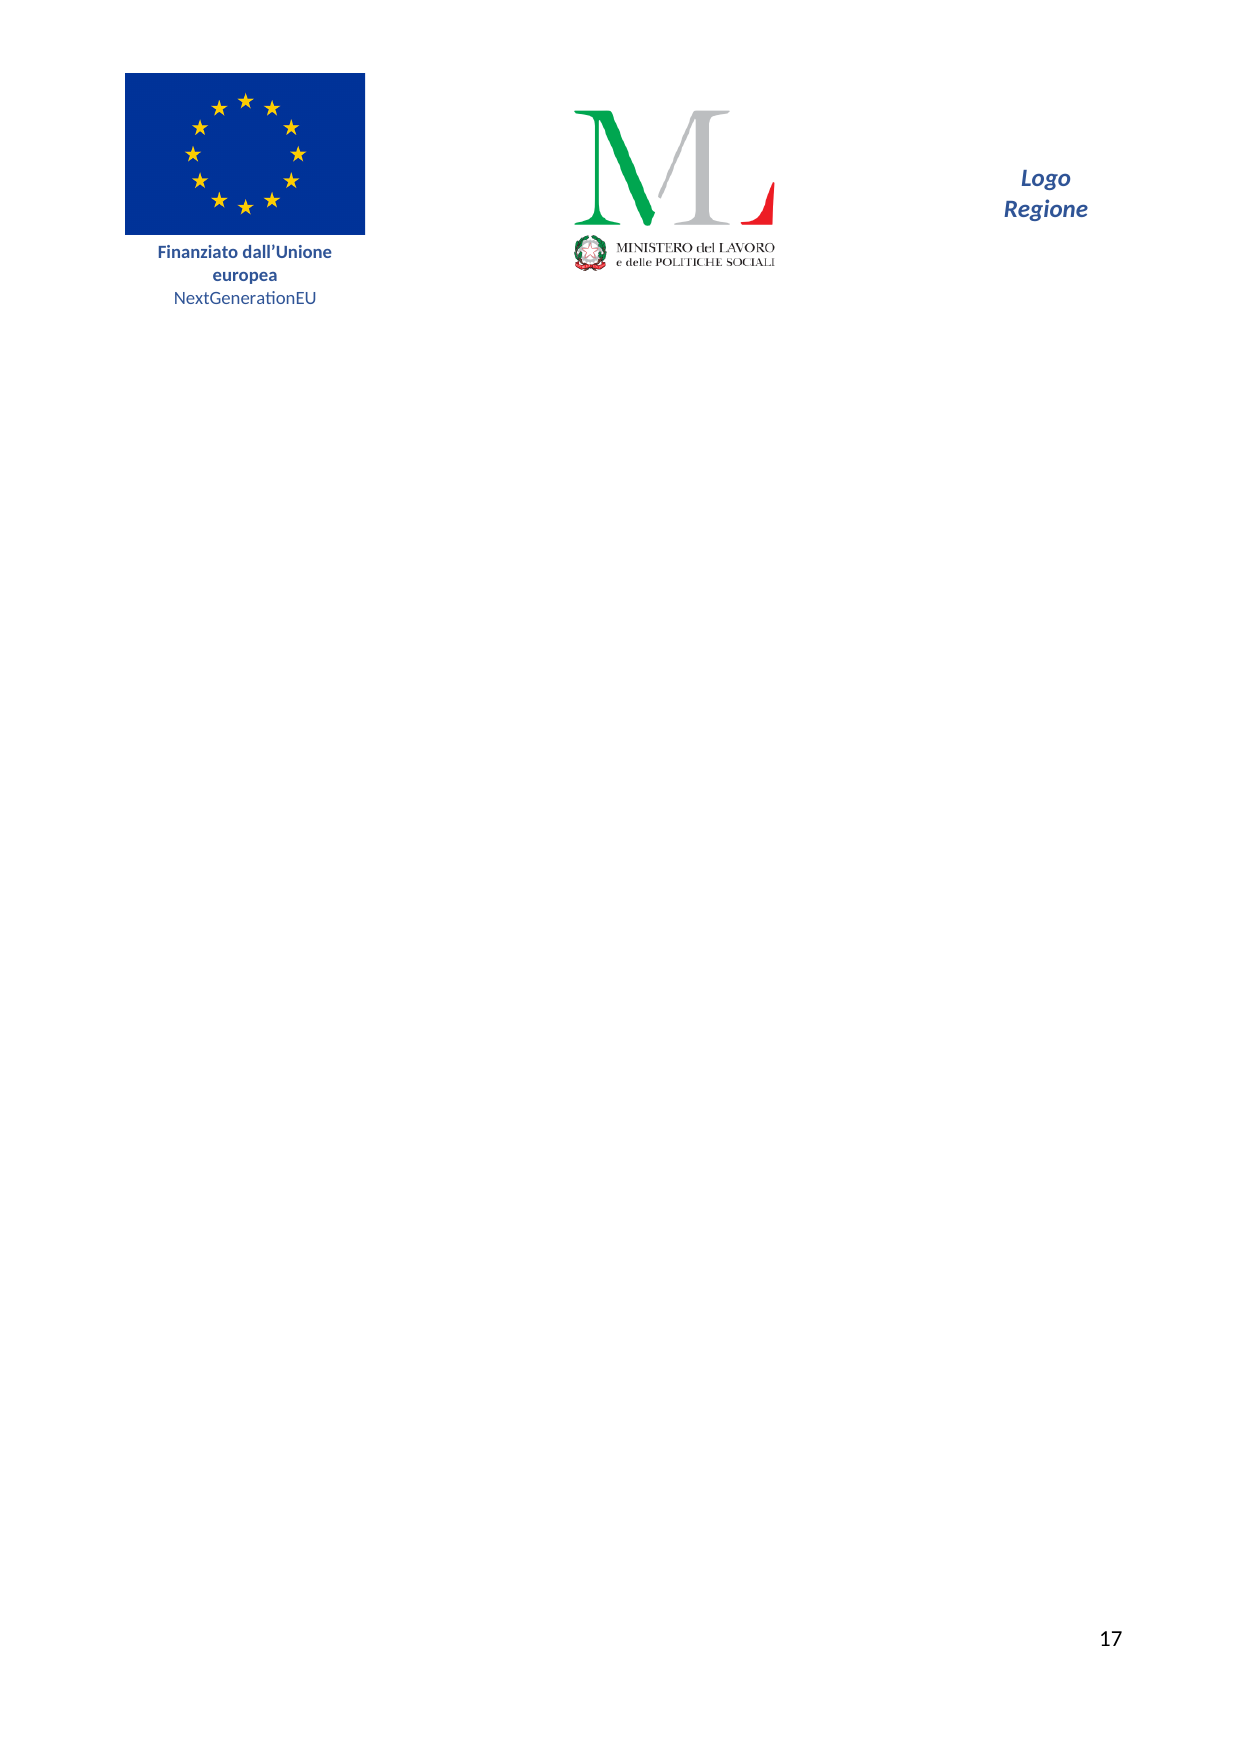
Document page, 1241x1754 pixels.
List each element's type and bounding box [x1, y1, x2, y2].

picture [537, 75, 811, 306]
picture [125, 73, 365, 235]
